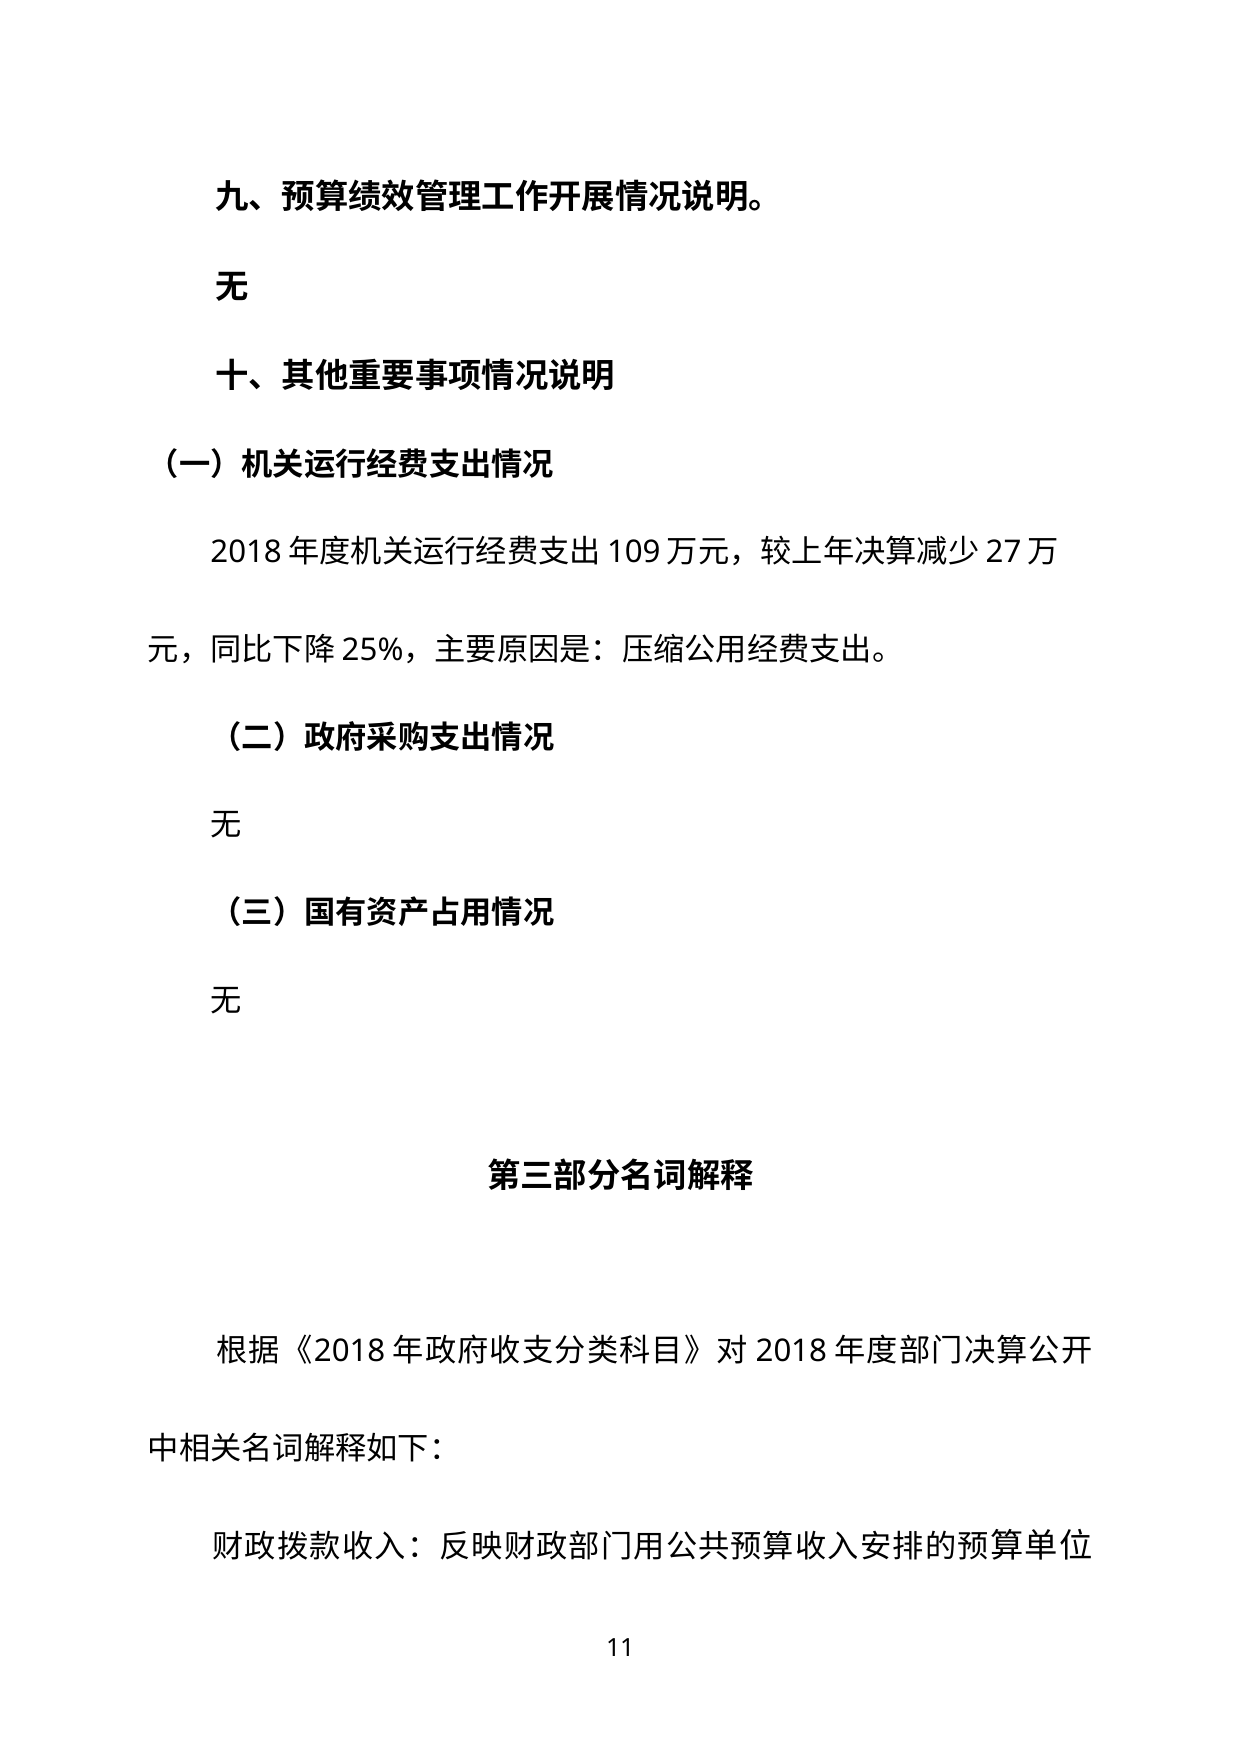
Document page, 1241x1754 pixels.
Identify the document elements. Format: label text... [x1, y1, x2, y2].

list 预算绩效管理工作开展情况说明。 [148, 162, 1092, 227]
list 2018年度机关运行经费支出109万元，较上年决算减少27万元，同比下降25%，主要原因是：压缩公用经费支出。 [148, 517, 1092, 679]
text 第三部分名词解释 [148, 1140, 1092, 1205]
list （一）机关运行经费支出情况 [148, 429, 1092, 494]
list （三）国有资产占用情况 [148, 877, 1092, 942]
list 无 [148, 251, 1092, 316]
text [148, 1315, 1092, 1575]
list 十、其他重要事项情况说明 [148, 340, 1092, 405]
list 无 [148, 789, 1092, 854]
list （二）政府采购支出情况 [148, 702, 1092, 767]
list 无 [148, 965, 1092, 1030]
